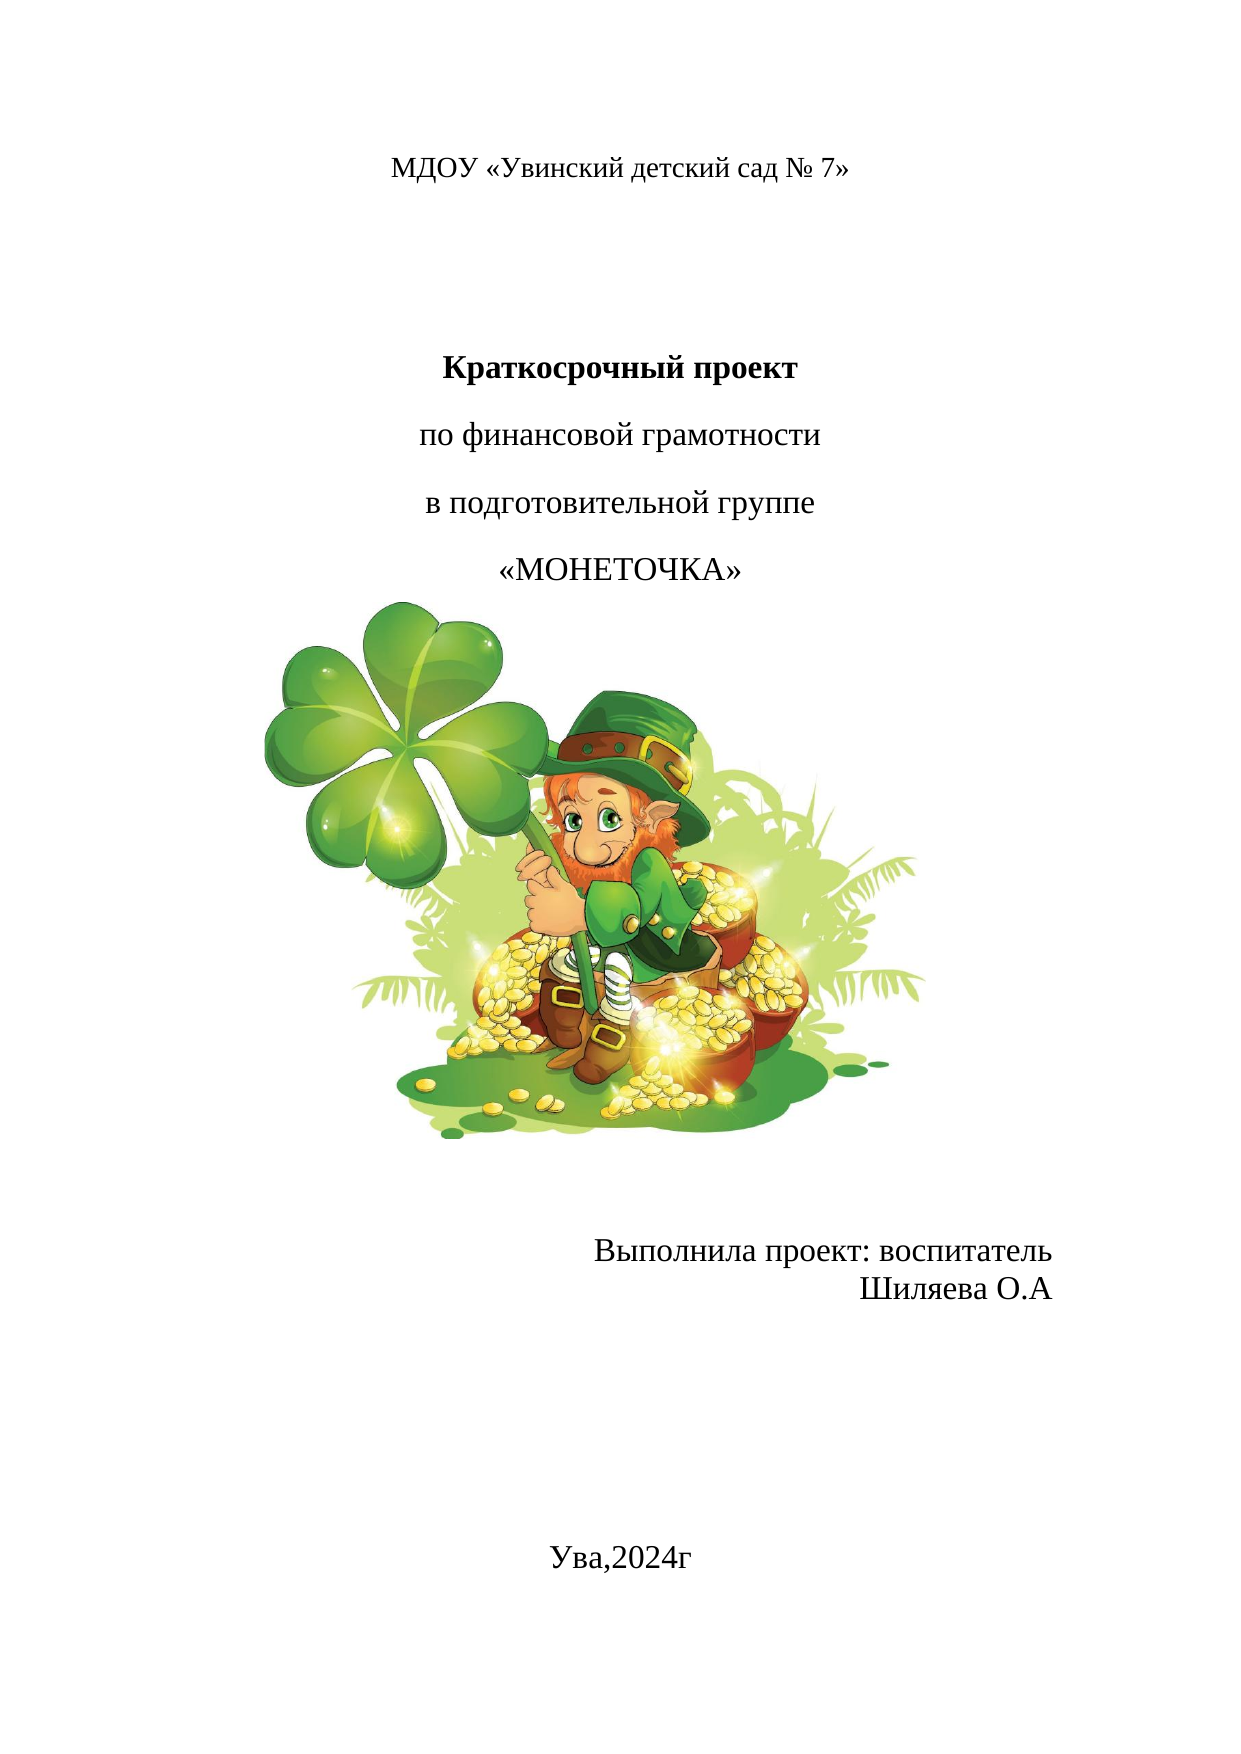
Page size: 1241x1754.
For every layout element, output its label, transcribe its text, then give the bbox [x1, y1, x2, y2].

text «МОНЕТОЧКА» [187, 549, 1053, 588]
text в подготовительной группе [187, 482, 1053, 520]
subtitle Краткосрочный проект [187, 347, 1053, 385]
text Шиляева О.А [187, 1268, 1053, 1307]
text Ува,2024г [187, 1537, 1053, 1575]
picture [263, 602, 926, 1137]
text МДОУ «Увинский детский сад № 7» [187, 150, 1053, 183]
text по финансовой грамотности [187, 414, 1053, 453]
text Выполнила проект: воспитатель [187, 1230, 1053, 1268]
